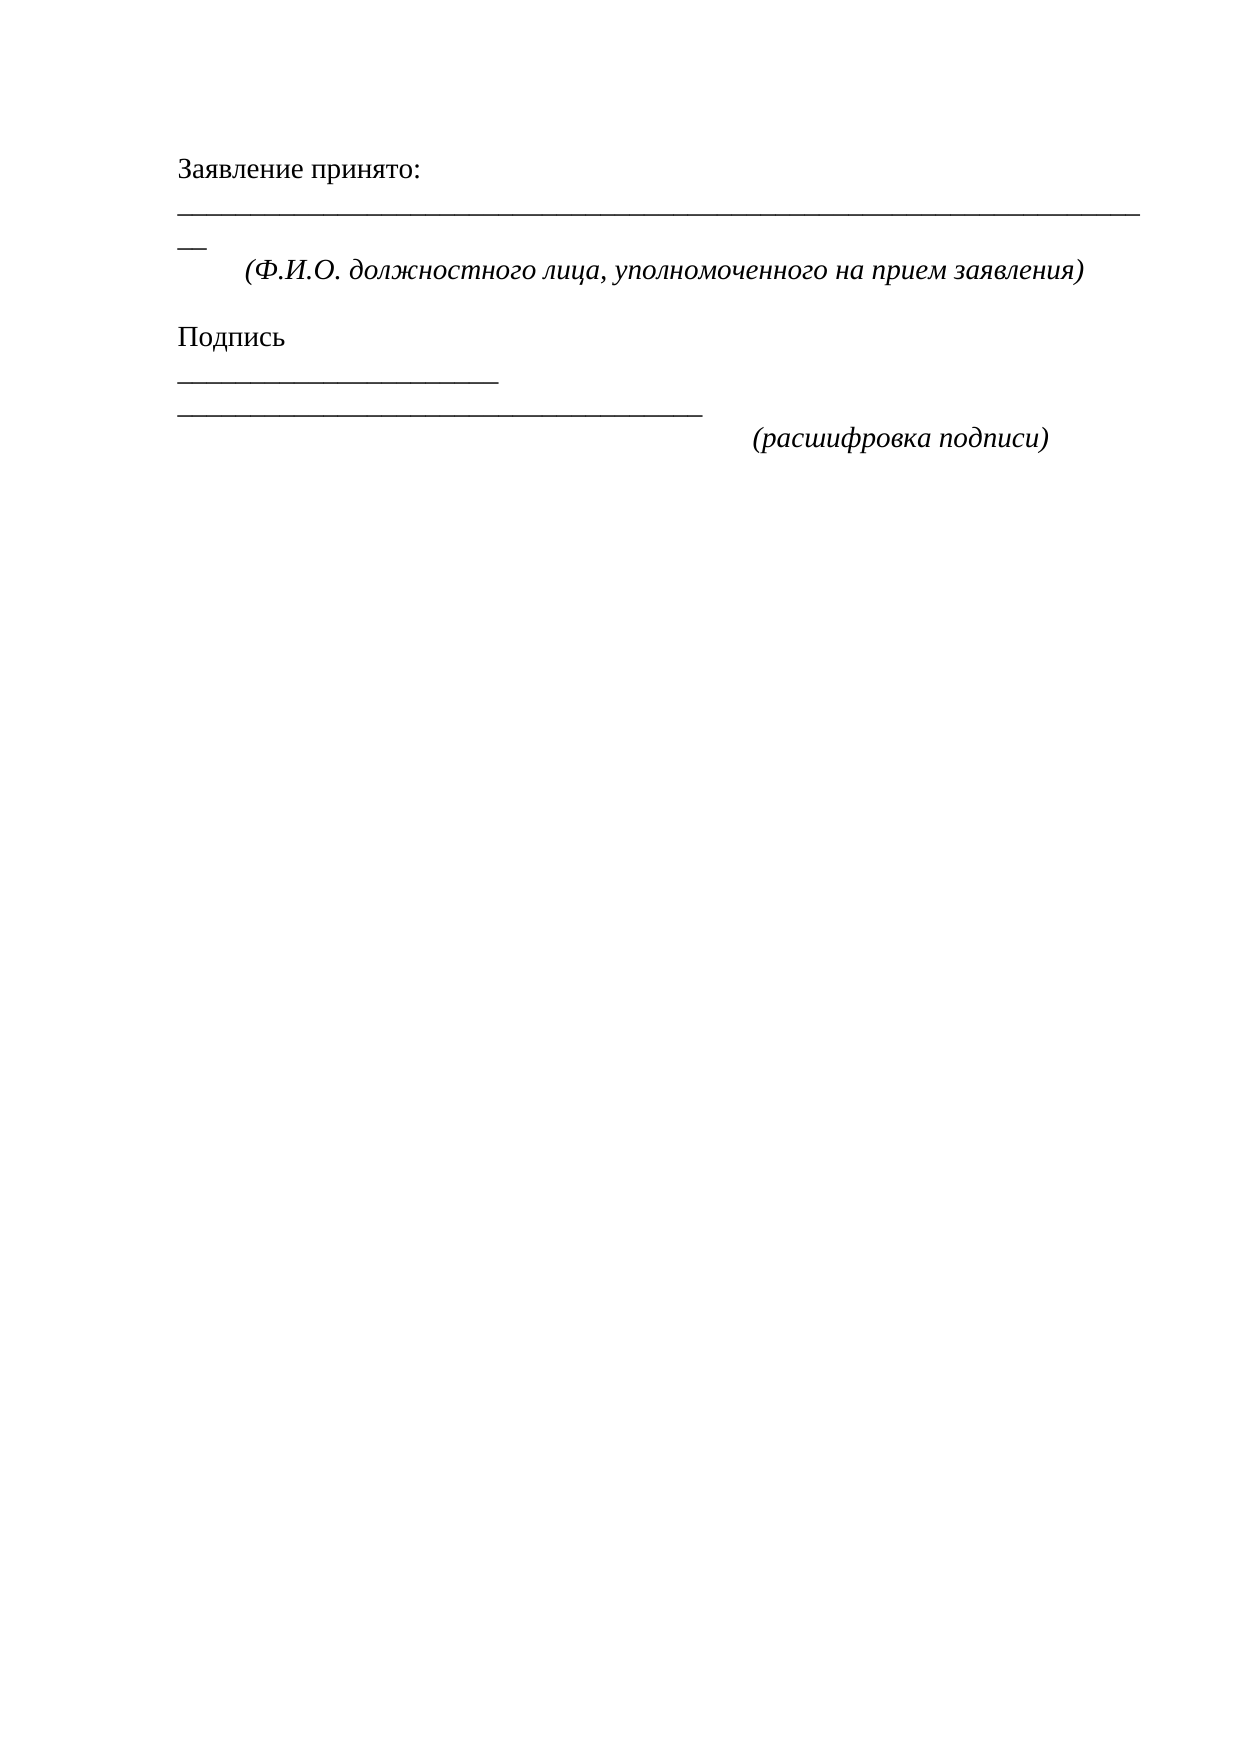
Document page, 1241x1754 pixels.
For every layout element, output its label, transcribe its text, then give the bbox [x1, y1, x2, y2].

text ______________________ ____________________________________ [177, 353, 1152, 420]
text Заявление принято: [177, 152, 1152, 185]
text Подпись [177, 319, 1152, 353]
text (расшифровка подписи) [650, 420, 1152, 453]
text (Ф.И.О. должностного лица, уполномоченного на прием заявления) [177, 252, 1152, 286]
text ____________________________________________________________________ [177, 185, 1152, 252]
